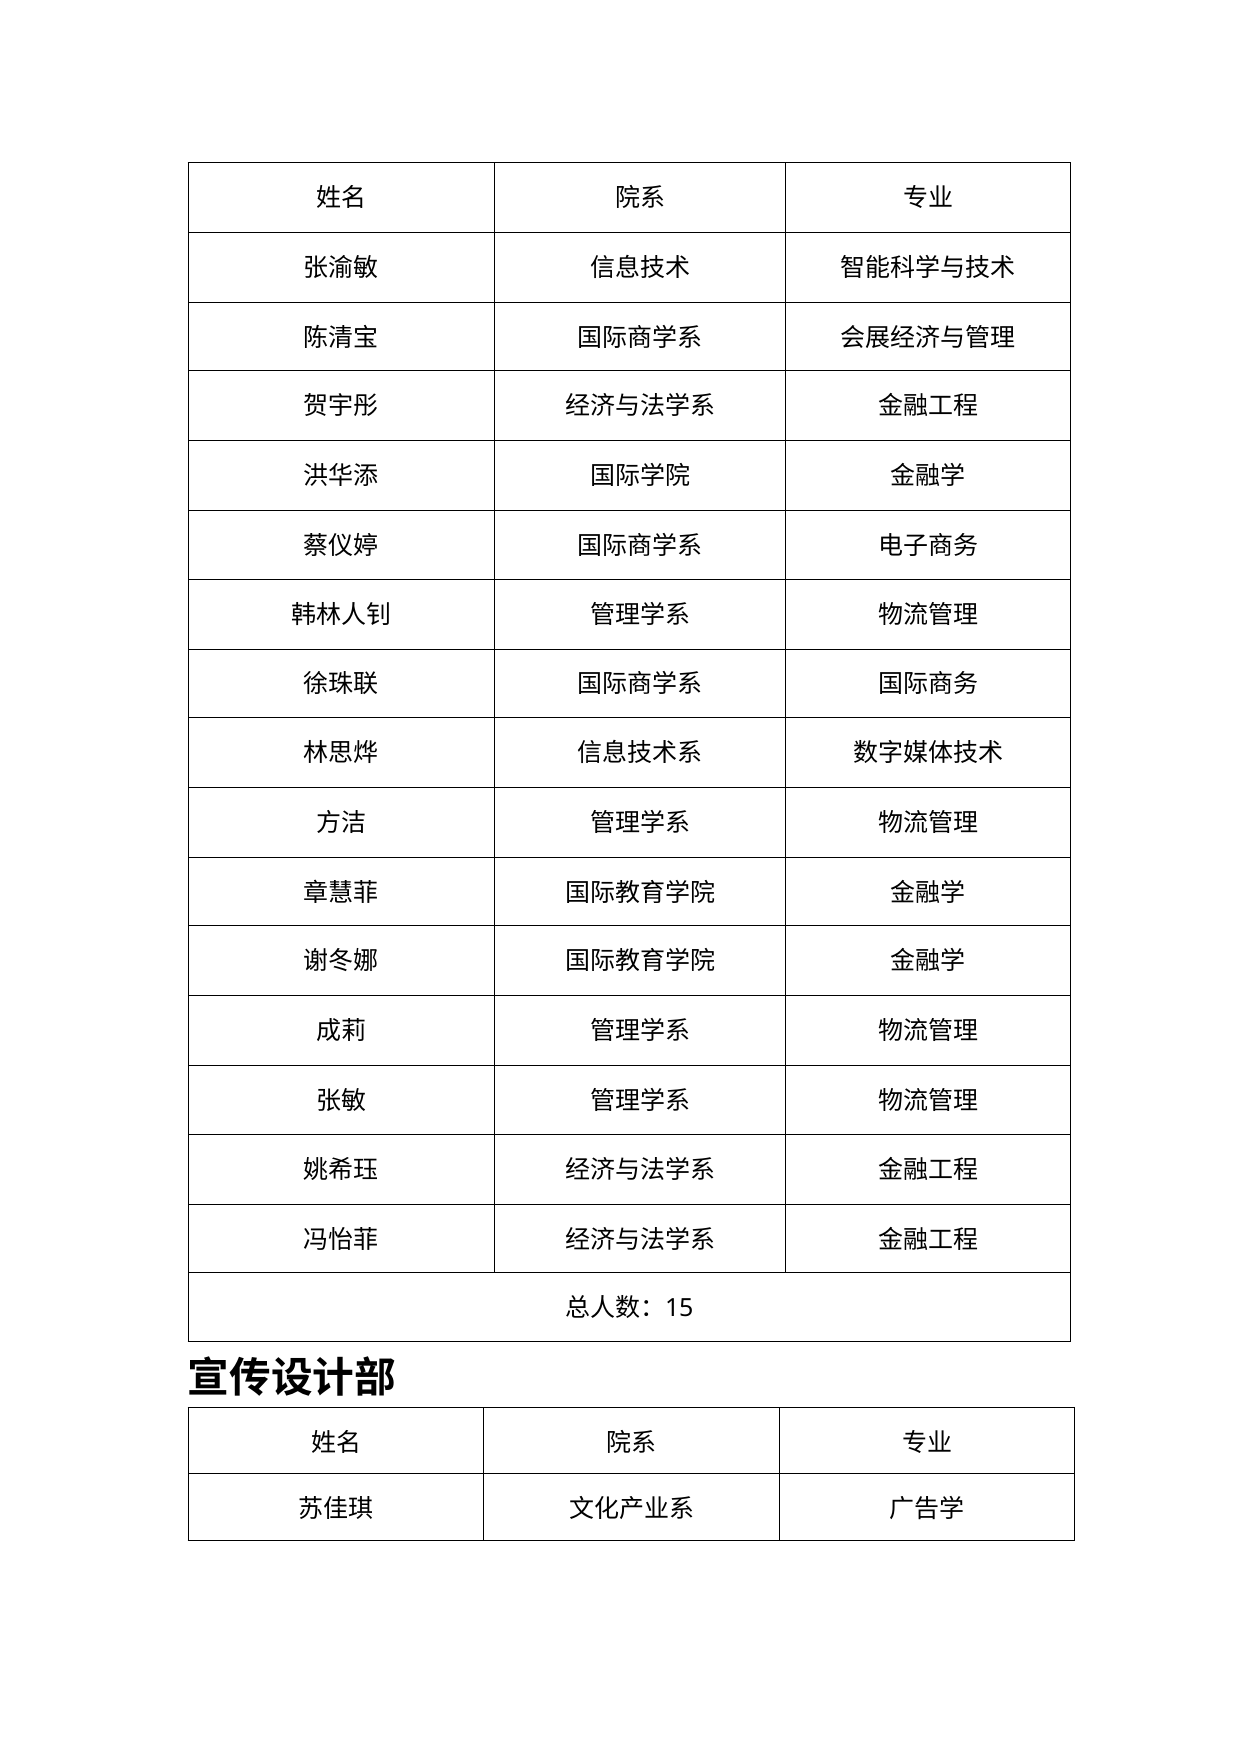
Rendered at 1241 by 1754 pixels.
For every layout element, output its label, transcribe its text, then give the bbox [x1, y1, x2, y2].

table_cell 金融学 [786, 926, 1070, 995]
table_cell 经济与法学系 [495, 371, 785, 440]
text 宣传设计部 [187, 1342, 1053, 1407]
table_cell 管理学系 [495, 996, 785, 1065]
table_cell 金融工程 [786, 1135, 1070, 1204]
table_cell 贺宇彤 [189, 371, 494, 440]
table_cell 国际商学系 [495, 511, 785, 579]
table_header 专业 [780, 1408, 1074, 1473]
table_cell 林思烨 [189, 718, 494, 787]
table_cell 电子商务 [786, 511, 1070, 579]
table_cell 信息技术系 [495, 718, 785, 787]
table_cell 物流管理 [786, 996, 1070, 1065]
table_cell 管理学系 [495, 1066, 785, 1134]
table_cell 物流管理 [786, 788, 1070, 857]
table_cell 广告学 [780, 1474, 1074, 1540]
table_cell 张敏 [189, 1066, 494, 1134]
table_cell 管理学系 [495, 788, 785, 857]
table_cell 金融学 [786, 441, 1070, 510]
table_cell 文化产业系 [484, 1474, 779, 1540]
table_cell 谢冬娜 [189, 926, 494, 995]
table_cell 国际商务 [786, 650, 1070, 717]
table_cell 金融工程 [786, 1205, 1070, 1272]
table_cell 金融工程 [786, 371, 1070, 440]
table_cell 苏佳琪 [189, 1474, 483, 1540]
table_cell 物流管理 [786, 1066, 1070, 1134]
table_cell 国际商学系 [495, 303, 785, 370]
table_cell 蔡仪婷 [189, 511, 494, 579]
table_cell 管理学系 [495, 580, 785, 648]
table_cell 总人数：15 [189, 1273, 1070, 1341]
table_cell 国际学院 [495, 441, 785, 510]
table_cell 洪华添 [189, 441, 494, 510]
table_header 院系 [495, 163, 785, 232]
table_cell 国际教育学院 [495, 926, 785, 995]
table_cell 数字媒体技术 [786, 718, 1070, 787]
table_cell 信息技术 [495, 233, 785, 302]
table_cell 经济与法学系 [495, 1205, 785, 1272]
table_header 专业 [786, 163, 1070, 232]
table_cell 金融学 [786, 858, 1070, 925]
table_cell 张渝敏 [189, 233, 494, 302]
table_cell 章慧菲 [189, 858, 494, 925]
table_cell 国际教育学院 [495, 858, 785, 925]
table_cell 会展经济与管理 [786, 303, 1070, 370]
table_cell 智能科学与技术 [786, 233, 1070, 302]
table_cell 姚希珏 [189, 1135, 494, 1204]
table_cell 韩林人钊 [189, 580, 494, 648]
table_cell 国际商学系 [495, 650, 785, 717]
table_header 院系 [484, 1408, 779, 1473]
table_header 姓名 [189, 163, 494, 232]
table_cell 方洁 [189, 788, 494, 857]
table_cell 成莉 [189, 996, 494, 1065]
table_cell 徐珠联 [189, 650, 494, 717]
table_cell 物流管理 [786, 580, 1070, 648]
table_cell 陈清宝 [189, 303, 494, 370]
table_header 姓名 [189, 1408, 483, 1473]
table_cell 冯怡菲 [189, 1205, 494, 1272]
table_cell 经济与法学系 [495, 1135, 785, 1204]
